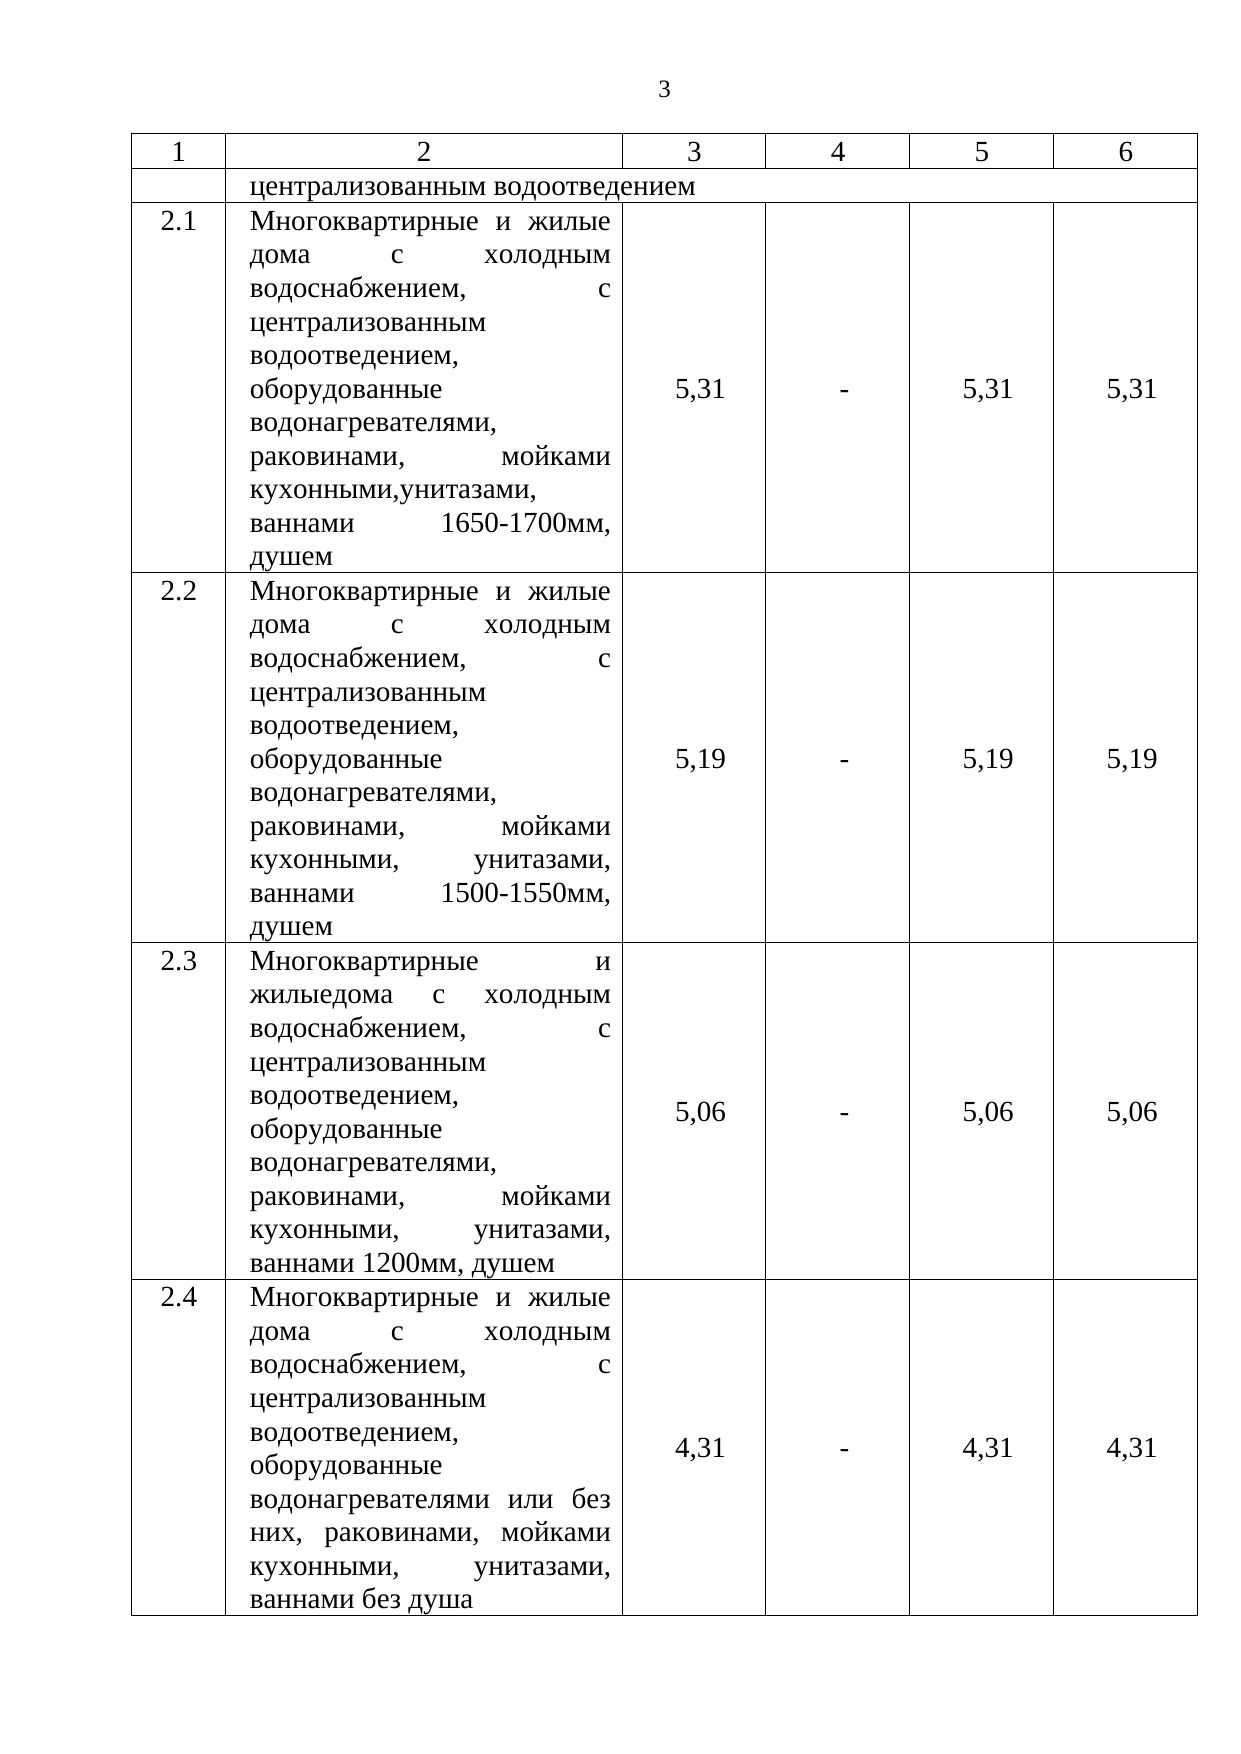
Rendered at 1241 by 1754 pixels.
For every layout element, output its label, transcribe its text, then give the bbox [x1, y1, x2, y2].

table_cell 2.1 [132, 203, 225, 572]
table_cell 5,06 [910, 943, 1053, 1278]
table_cell - [766, 1280, 909, 1615]
table_header 1 [132, 134, 225, 167]
table_cell 5,06 [623, 943, 765, 1278]
table_cell - [766, 943, 909, 1278]
table_cell 4,31 [910, 1280, 1053, 1615]
table_header 2 [226, 134, 622, 167]
table_cell 4,31 [623, 1280, 765, 1615]
table_cell 4,31 [1054, 1280, 1197, 1615]
table_cell Многоквартирные и жилыедома с холодным водоснабжением, с централизованным водоотведением, оборудованные водонагревателями, раковинами, мойками кухонными, унитазами, ваннами 1200мм, душем [226, 943, 622, 1278]
table_cell 2.2 [132, 573, 225, 942]
table_cell 5,06 [1054, 943, 1197, 1278]
table_cell 5,31 [623, 203, 765, 572]
table_header 6 [1054, 134, 1197, 167]
table_cell - [766, 573, 909, 942]
table_cell 5,19 [623, 573, 765, 942]
table_cell 5,31 [1054, 203, 1197, 572]
table_cell 5,19 [910, 573, 1053, 942]
table_cell 2.3 [132, 943, 225, 1278]
table_cell 2.4 [132, 1280, 225, 1615]
table_cell - [766, 203, 909, 572]
table_header 5 [910, 134, 1053, 167]
table_cell Многоквартирные и жилые дома с холодным водоснабжением, с централизованным водоотведением, оборудованные водонагревателями, раковинами, мойками кухонными, унитазами, ваннами 1500-1550мм, душем [226, 573, 622, 942]
table_cell Многоквартирные и жилые дома с холодным водоснабжением, с централизованным водоотведением, оборудованные водонагревателями или без них, раковинами, мойками кухонными, унитазами, ваннами без душа [226, 1280, 622, 1615]
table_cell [226, 169, 1197, 202]
table_cell 5,31 [910, 203, 1053, 572]
table_cell 2 [132, 169, 225, 202]
table_cell 5,19 [1054, 573, 1197, 942]
table_header 3 [623, 134, 765, 167]
table_header 4 [766, 134, 909, 167]
table_cell Многоквартирные и жилые дома с холодным водоснабжением, с централизованным водоотведением, оборудованные водонагревателями, раковинами, мойками кухонными,унитазами, ваннами 1650-1700мм, душем [226, 203, 622, 572]
